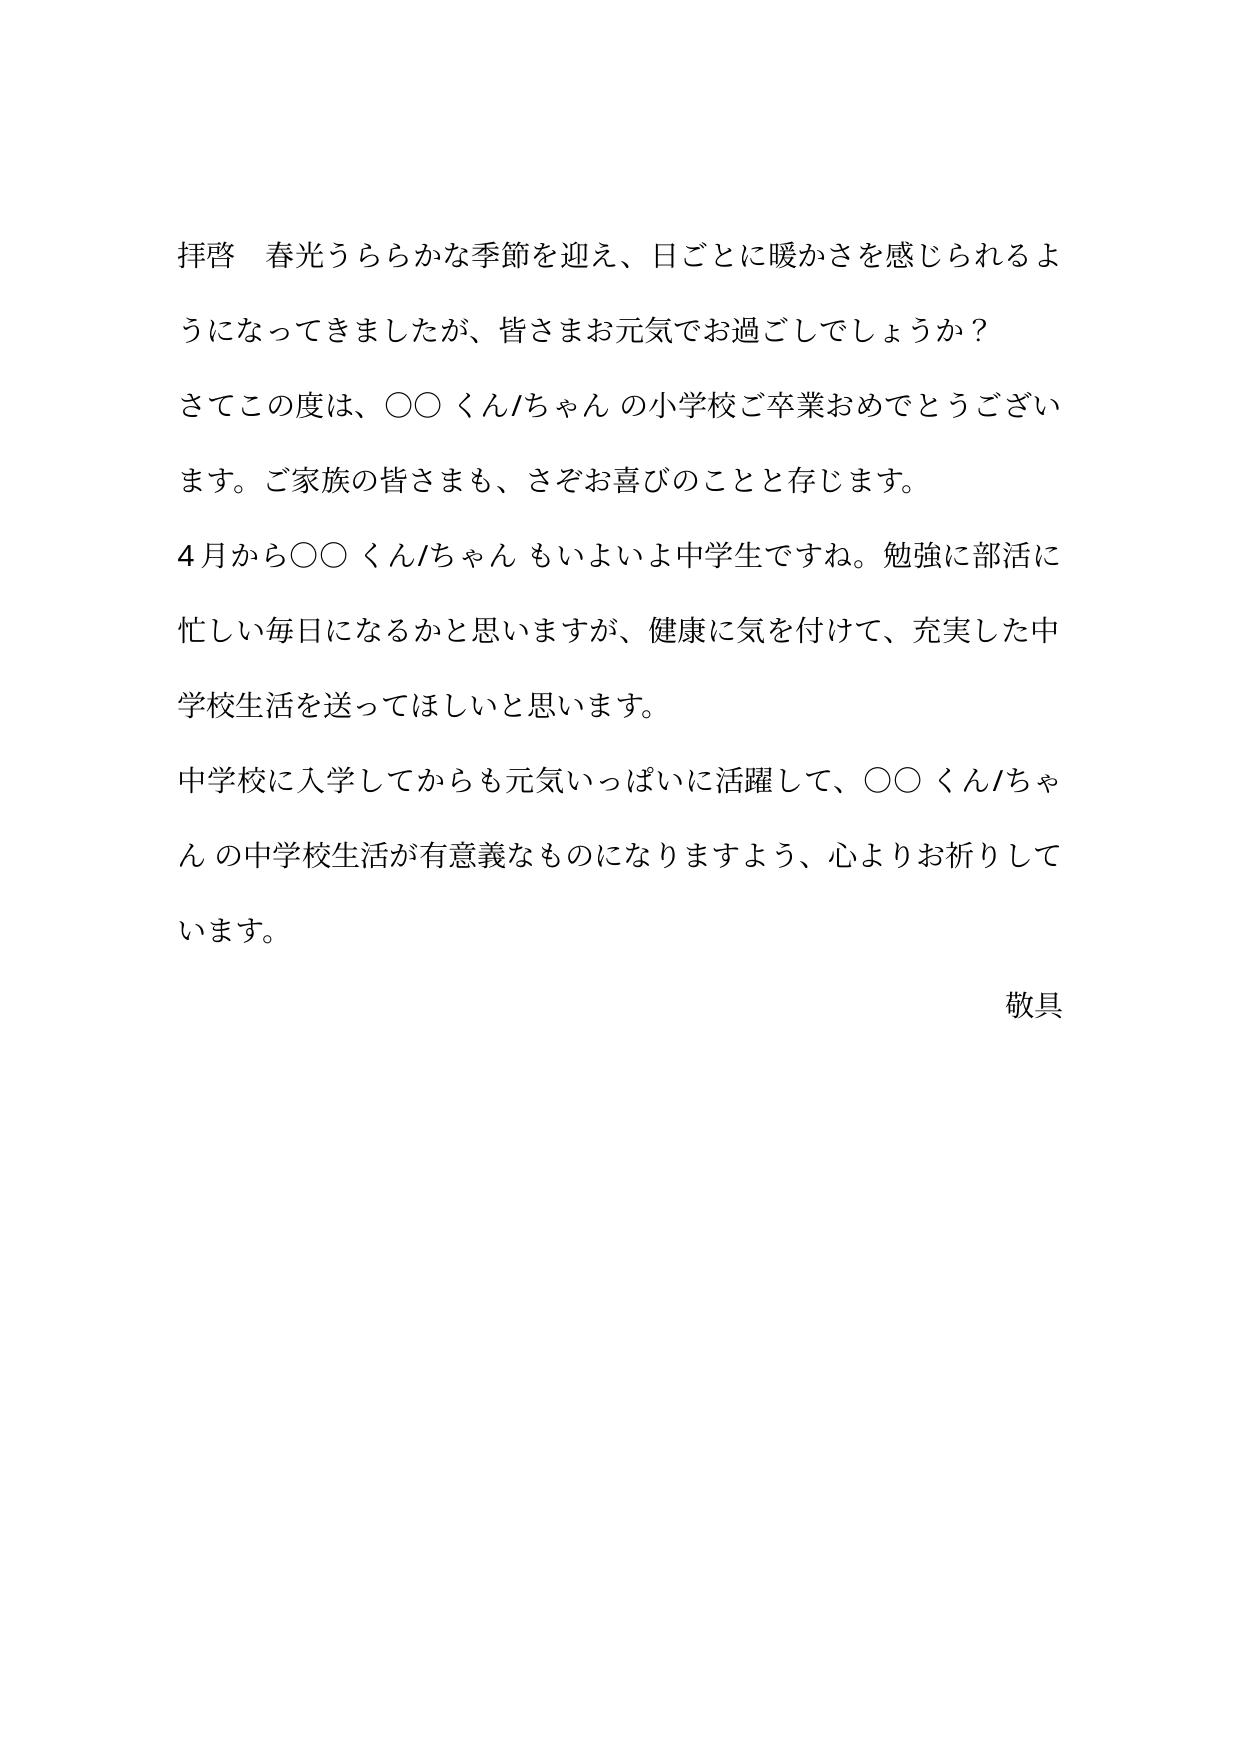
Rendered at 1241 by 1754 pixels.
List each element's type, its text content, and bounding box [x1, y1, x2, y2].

text 中学校に入学してからも元気いっぱいに活躍して、○○ くん/ちゃん の中学校生活が有意義なものになりますよう、心よりお祈りしています。 [177, 742, 1063, 967]
text 拝啓 春光うららかな季節を迎え、日ごとに暖かさを感じられるようになってきましたが、皆さまお元気でお過ごしでしょうか？ [177, 217, 1063, 367]
text 敬具 [177, 967, 1063, 1042]
text さてこの度は、○○ くん/ちゃん の小学校ご卒業おめでとうございます。ご家族の皆さまも、さぞお喜びのことと存じます。 [177, 367, 1063, 517]
text 4月から○○ くん/ちゃん もいよいよ中学生ですね。勉強に部活に忙しい毎日になるかと思いますが、健康に気を付けて、充実した中学校生活を送ってほしいと思います。 [177, 517, 1063, 742]
